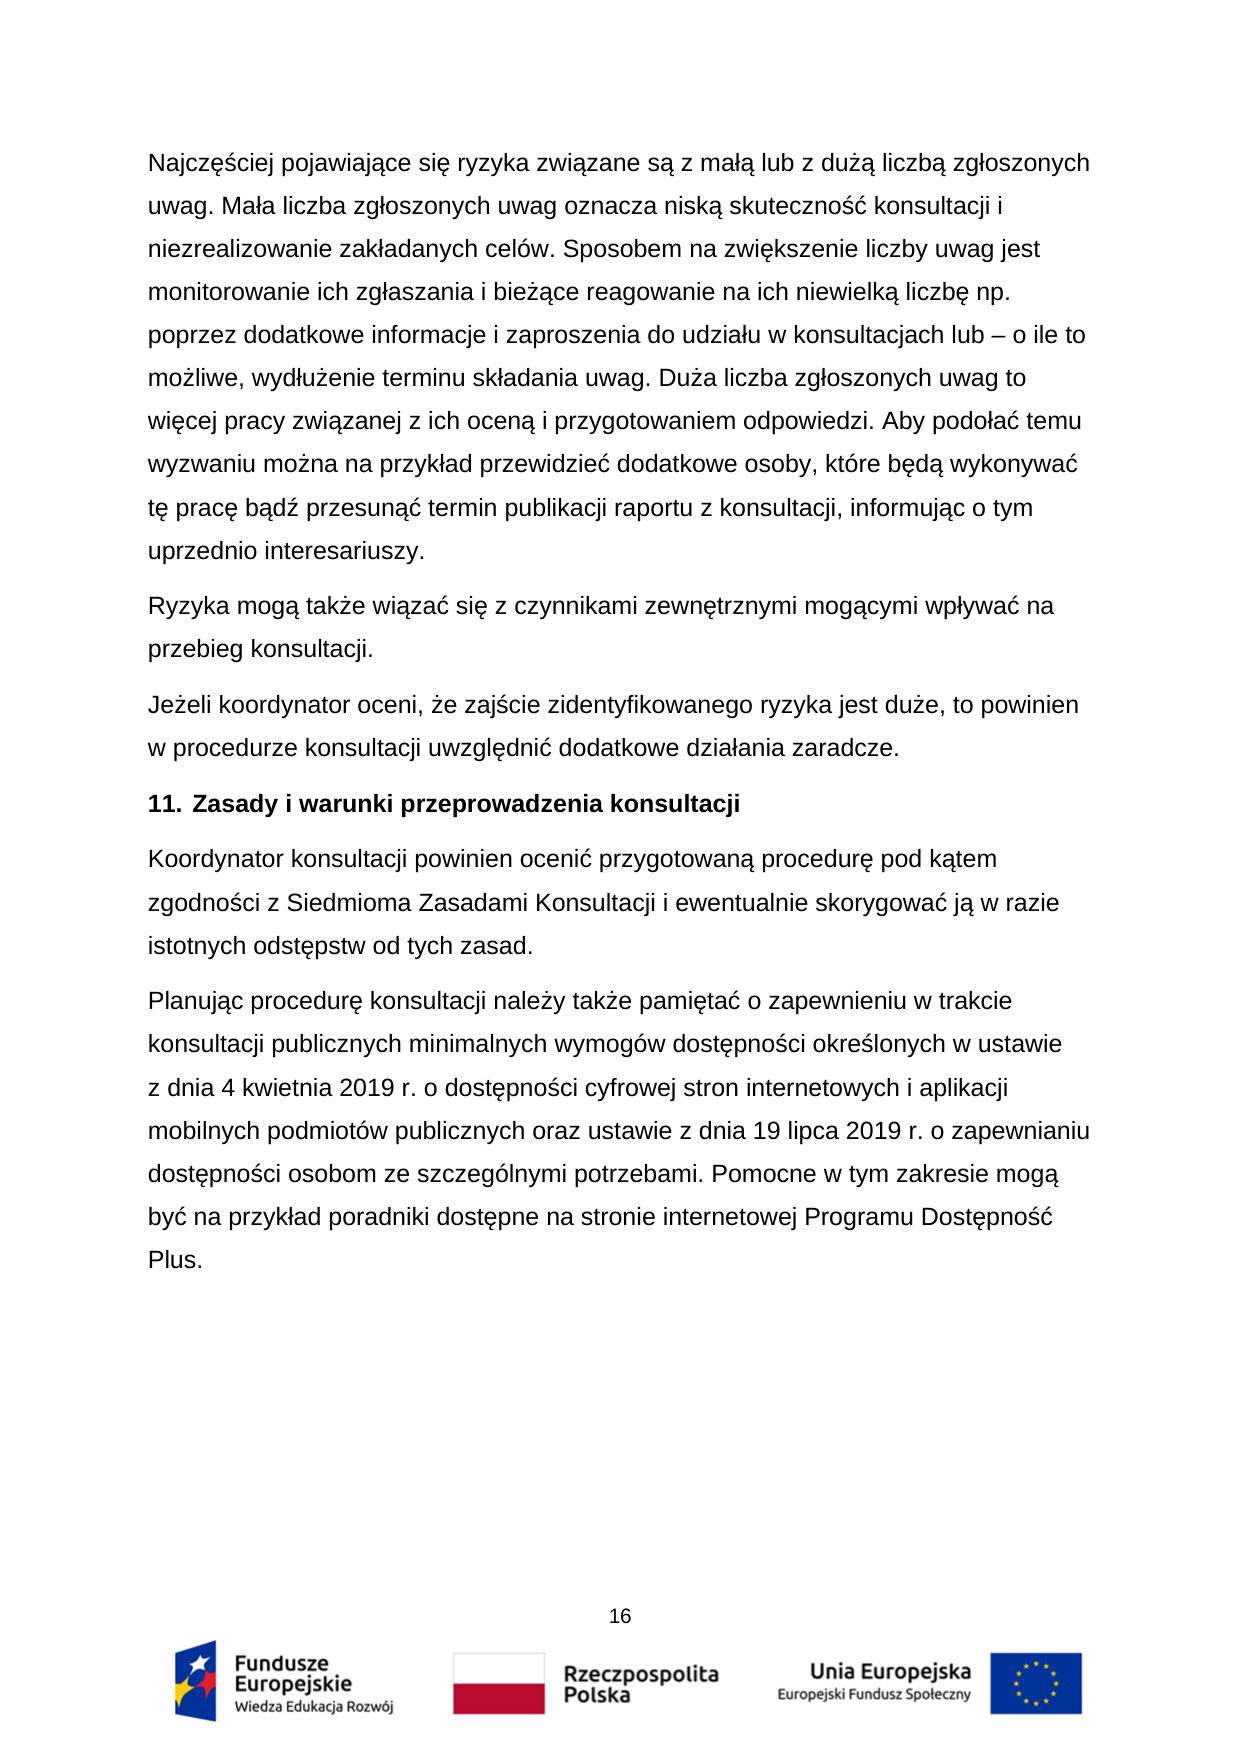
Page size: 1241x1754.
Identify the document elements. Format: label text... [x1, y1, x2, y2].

list Zasady i warunki przeprowadzenia konsultacji [148, 789, 1093, 818]
text Ryzyka mogą także wiązać się z czynnikami zewnętrznymi mogącymi wpływać na przebieg konsultacji. [148, 591, 1093, 663]
text Planując procedurę konsultacji należy także pamiętać o zapewnieniu w trakcie konsultacji publicznych minimalnych wymogów dostępności określonych w ustawie z dnia 4 kwietnia 2019 r. o dostępności cyfrowej stron internetowych i aplikacji mobilnych podmiotów publicznych oraz ustawie z dnia 19 lipca 2019 r. o zapewnianiu dostępności osobom ze szczególnymi potrzebami. Pomocne w tym zakresie mogą być na przykład poradniki dostępne na stronie internetowej Programu Dostępność Plus. [148, 986, 1093, 1274]
text Koordynator konsultacji powinien ocenić przygotowaną procedurę pod kątem zgodności z Siedmioma Zasadami Konsultacji i ewentualnie skorygować ją w razie istotnych odstępstw od tych zasad. [148, 844, 1093, 959]
picture [155, 1620, 1102, 1742]
text Jeżeli koordynator oceni, że zajście zidentyfikowanego ryzyka jest duże, to powinien w procedurze konsultacji uwzględnić dodatkowe działania zaradcze. [148, 690, 1093, 762]
text Najczęściej pojawiające się ryzyka związane są z małą lub z dużą liczbą zgłoszonych uwag. Mała liczba zgłoszonych uwag oznacza niską skuteczność konsultacji i niezrealizowanie zakładanych celów. Sposobem na zwiększenie liczby uwag jest monitorowanie ich zgłaszania i bieżące reagowanie na ich niewielką liczbę np. poprzez dodatkowe informacje i zaproszenia do udziału w konsultacjach lub – o ile to możliwe, wydłużenie terminu składania uwag. Duża liczba zgłoszonych uwag to więcej pracy związanej z ich oceną i przygotowaniem odpowiedzi. Aby podołać temu wyzwaniu można na przykład przewidzieć dodatkowe osoby, które będą wykonywać tę pracę bądź przesunąć termin publikacji raportu z konsultacji, informując o tym uprzednio interesariuszy. [148, 148, 1093, 564]
